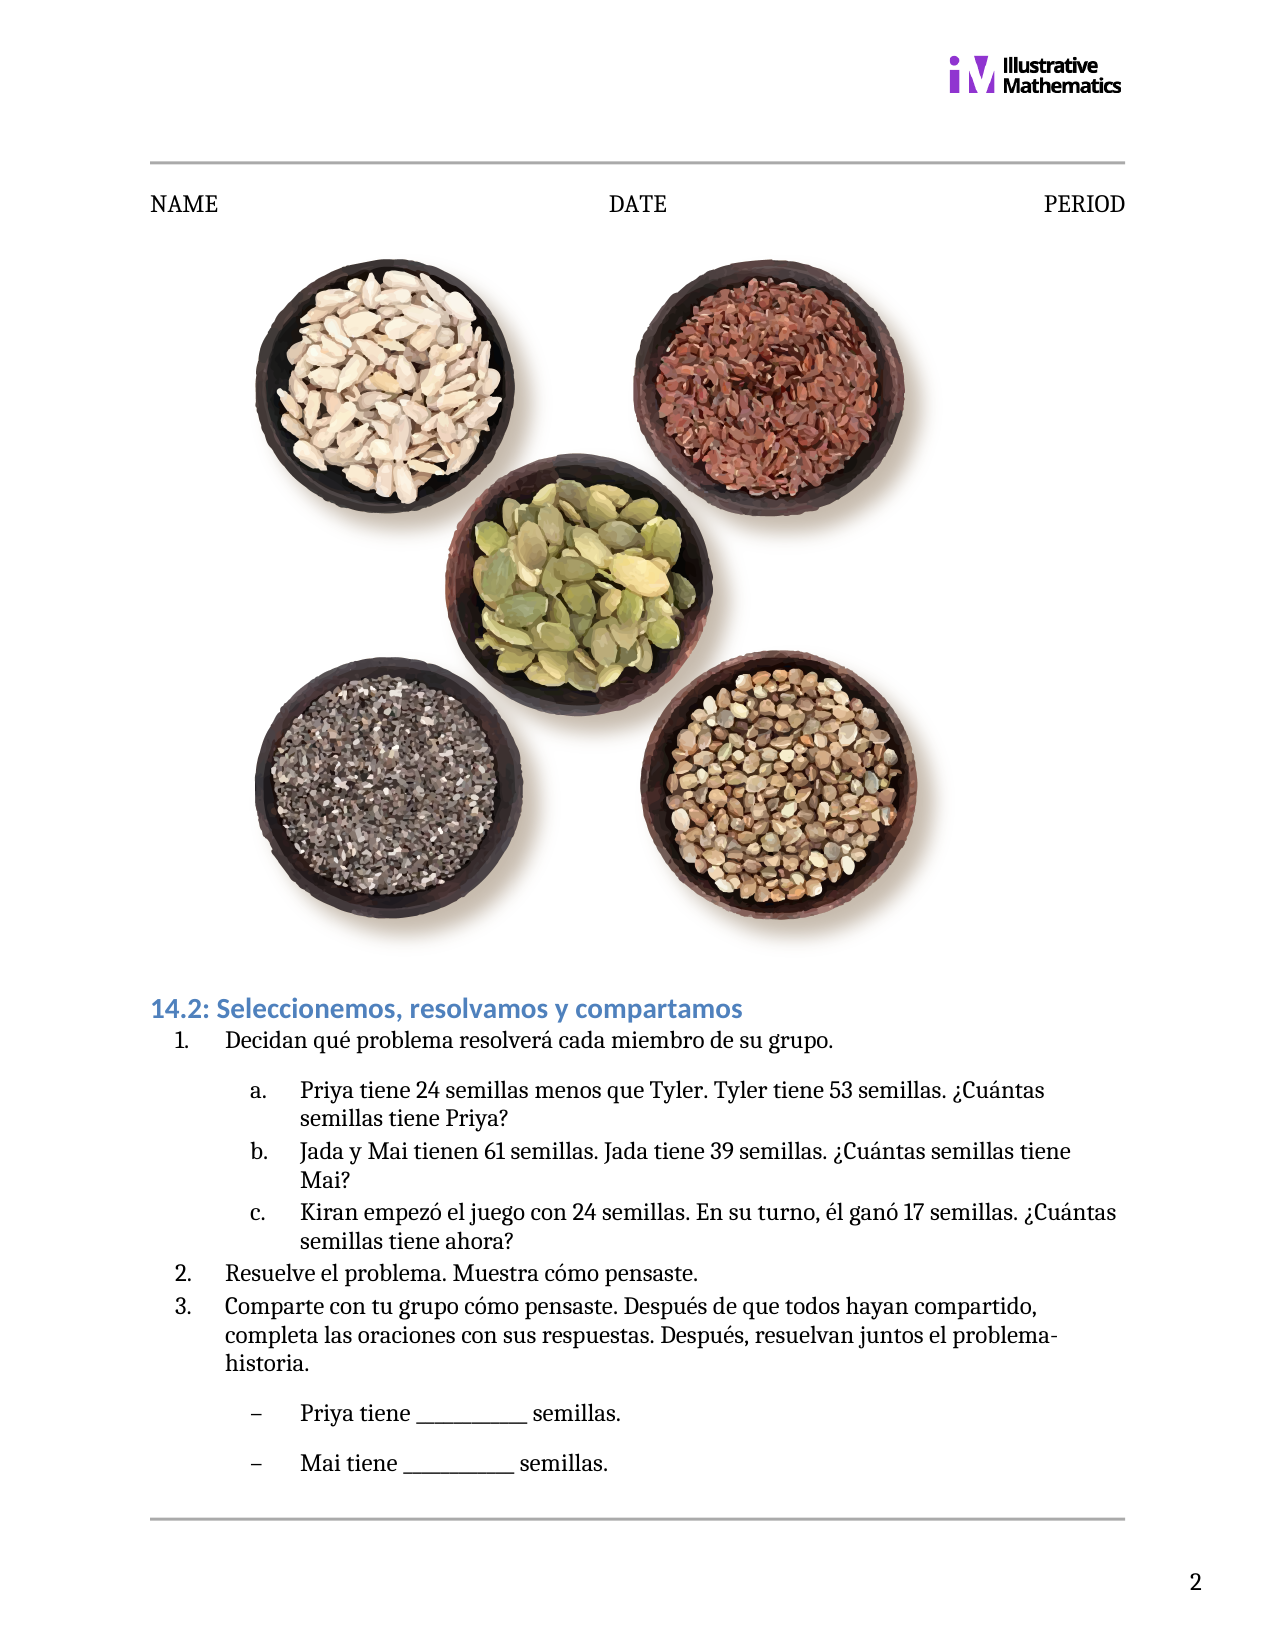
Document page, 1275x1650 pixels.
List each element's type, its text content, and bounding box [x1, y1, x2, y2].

list Kiran empezó el juego con 24 semillas. En su turno, él ganó 17 semillas. ¿Cuántas semillas tiene ahora? [250, 1198, 1125, 1256]
list Jada y Mai tienen 61 semillas. Jada tiene 39 semillas. ¿Cuántas semillas tiene Mai? [250, 1137, 1125, 1194]
list Resuelve el problema. Muestra cómo pensaste. [175, 1259, 1125, 1288]
list Priya tiene ____________ semillas. [250, 1399, 1125, 1428]
list Comparte con tu grupo cómo pensaste. Después de que todos hayan compartido, completa las oraciones con sus respuestas. Después, resuelvan juntos el problema-historia. [175, 1292, 1125, 1378]
subtitle 14.2: Seleccionemos, resolvamos y compartamos [150, 990, 1125, 1026]
picture [949, 55, 1121, 93]
picture [243, 247, 962, 964]
list Decidan qué problema resolverá cada miembro de su grupo. [175, 1026, 1125, 1055]
list Priya tiene 24 semillas menos que Tyler. Tyler tiene 53 semillas. ¿Cuántas semillas tiene Priya? [250, 1076, 1125, 1133]
list Mai tiene ____________ semillas. [250, 1448, 1125, 1477]
